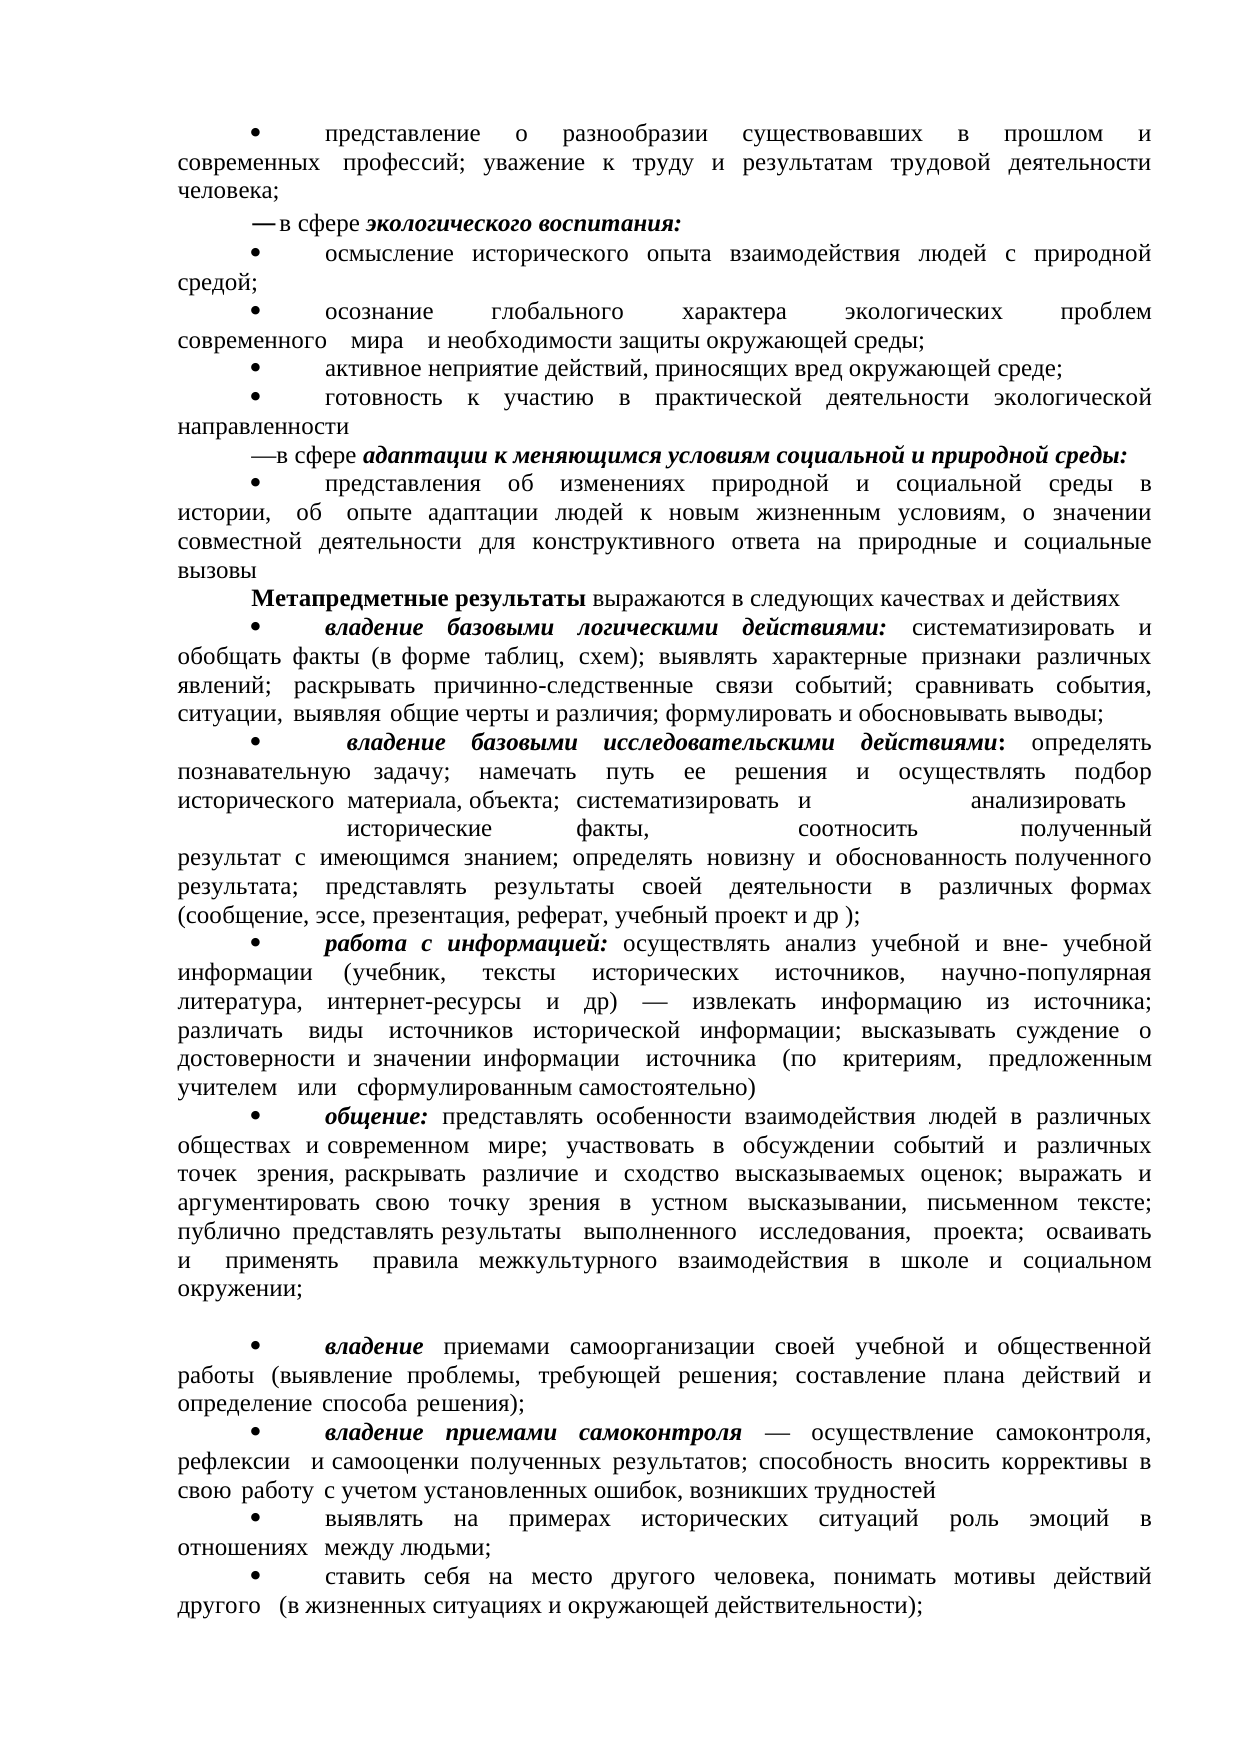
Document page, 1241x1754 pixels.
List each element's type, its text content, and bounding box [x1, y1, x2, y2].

text —в сфере адаптации к меняющимся условиям социальной и природной среды: [177, 440, 1152, 468]
text  работа с информацией: осуществлять анализ учебной и вне- учебной информации (учебник, тексты исторических источников, научно-популярная литература, интернет-ресурсы и др) — извлекать информацию из источника; различать виды источников исторической информации; высказывать суждение о достоверности и значении информации источника (по критериям, предложенным учителем или сформулированным самостоятельно) [177, 928, 1152, 1101]
text  общение: представлять особенности взаимодействия людей в различных обществах и современном мире; участвовать в обсуждении событий и различных точек зрения, раскрывать различие и сходство высказываемых оценок; выражать и аргументировать свою точку зрения в устном высказывании, письменном тексте; публично представлять результаты выполненного исследования, проекта; осваивать и применять правила межкультурного взаимодействия в школе и социальном окружении; [177, 1101, 1152, 1302]
text  представление о разнообразии существовавших в прошлом и современных профессий; уважение к труду и результатам трудовой деятельности человека; [177, 118, 1152, 204]
text  владение приемами самоконтроля — осуществление самоконтроля, рефлексии и самооценки полученных результатов; способность вносить коррективы в свою работу с учетом установленных ошибок, возникших трудностей [177, 1417, 1152, 1503]
text  осмысление исторического опыта взаимодействия людей с природной средой; [177, 238, 1152, 296]
text  представления об изменениях природной и социальной среды в истории, об опыте адаптации людей к новым жизненным условиям, о значении совместной деятельности для конструктивного ответа на природные и социальные вызовы [177, 468, 1152, 583]
text —в сфере экологического воспитания: [177, 204, 1152, 238]
text  владение приемами самоорганизации своей учебной и общественной работы (выявление проблемы, требующей решения; составление плана действий и определение способа решения); [177, 1331, 1152, 1417]
text  владение базовыми исследовательскими действиями: определять познавательную задачу; намечать путь ее решения и осуществлять подбор исторического материала, объекта; систематизировать и анализировать исторические факты, соотносить полученный результат с имеющимся знанием; определять новизну и обоснованность полученного результата; представлять результаты своей деятельности в различных формах (сообщение, эссе, презентация, реферат, учебный проект и др ); [177, 727, 1152, 928]
text  готовность к участию в практической деятельности экологической направленности [177, 382, 1152, 440]
text  выявлять на примерах исторических ситуаций роль эмоций в отношениях между людьми; [177, 1503, 1152, 1561]
text Метапредметные результаты выражаются в следующих качествах и действиях [177, 583, 1152, 612]
text  владение базовыми логическими действиями: систематизировать и обобщать факты (в форме таблиц, схем); выявлять характерные признаки различных явлений; раскрывать причинно-следственные связи событий; сравнивать события, ситуации, выявляя общие черты и различия; формулировать и обосновывать выводы; [177, 612, 1152, 727]
text  осознание глобального характера экологических проблем современного мира и необходимости защиты окружающей среды; [177, 296, 1152, 353]
text  активное неприятие действий, приносящих вред окружающей среде; [177, 353, 1152, 382]
text  ставить себя на место другого человека, понимать мотивы действий другого (в жизненных ситуациях и окружающей действительности); [177, 1561, 1152, 1618]
